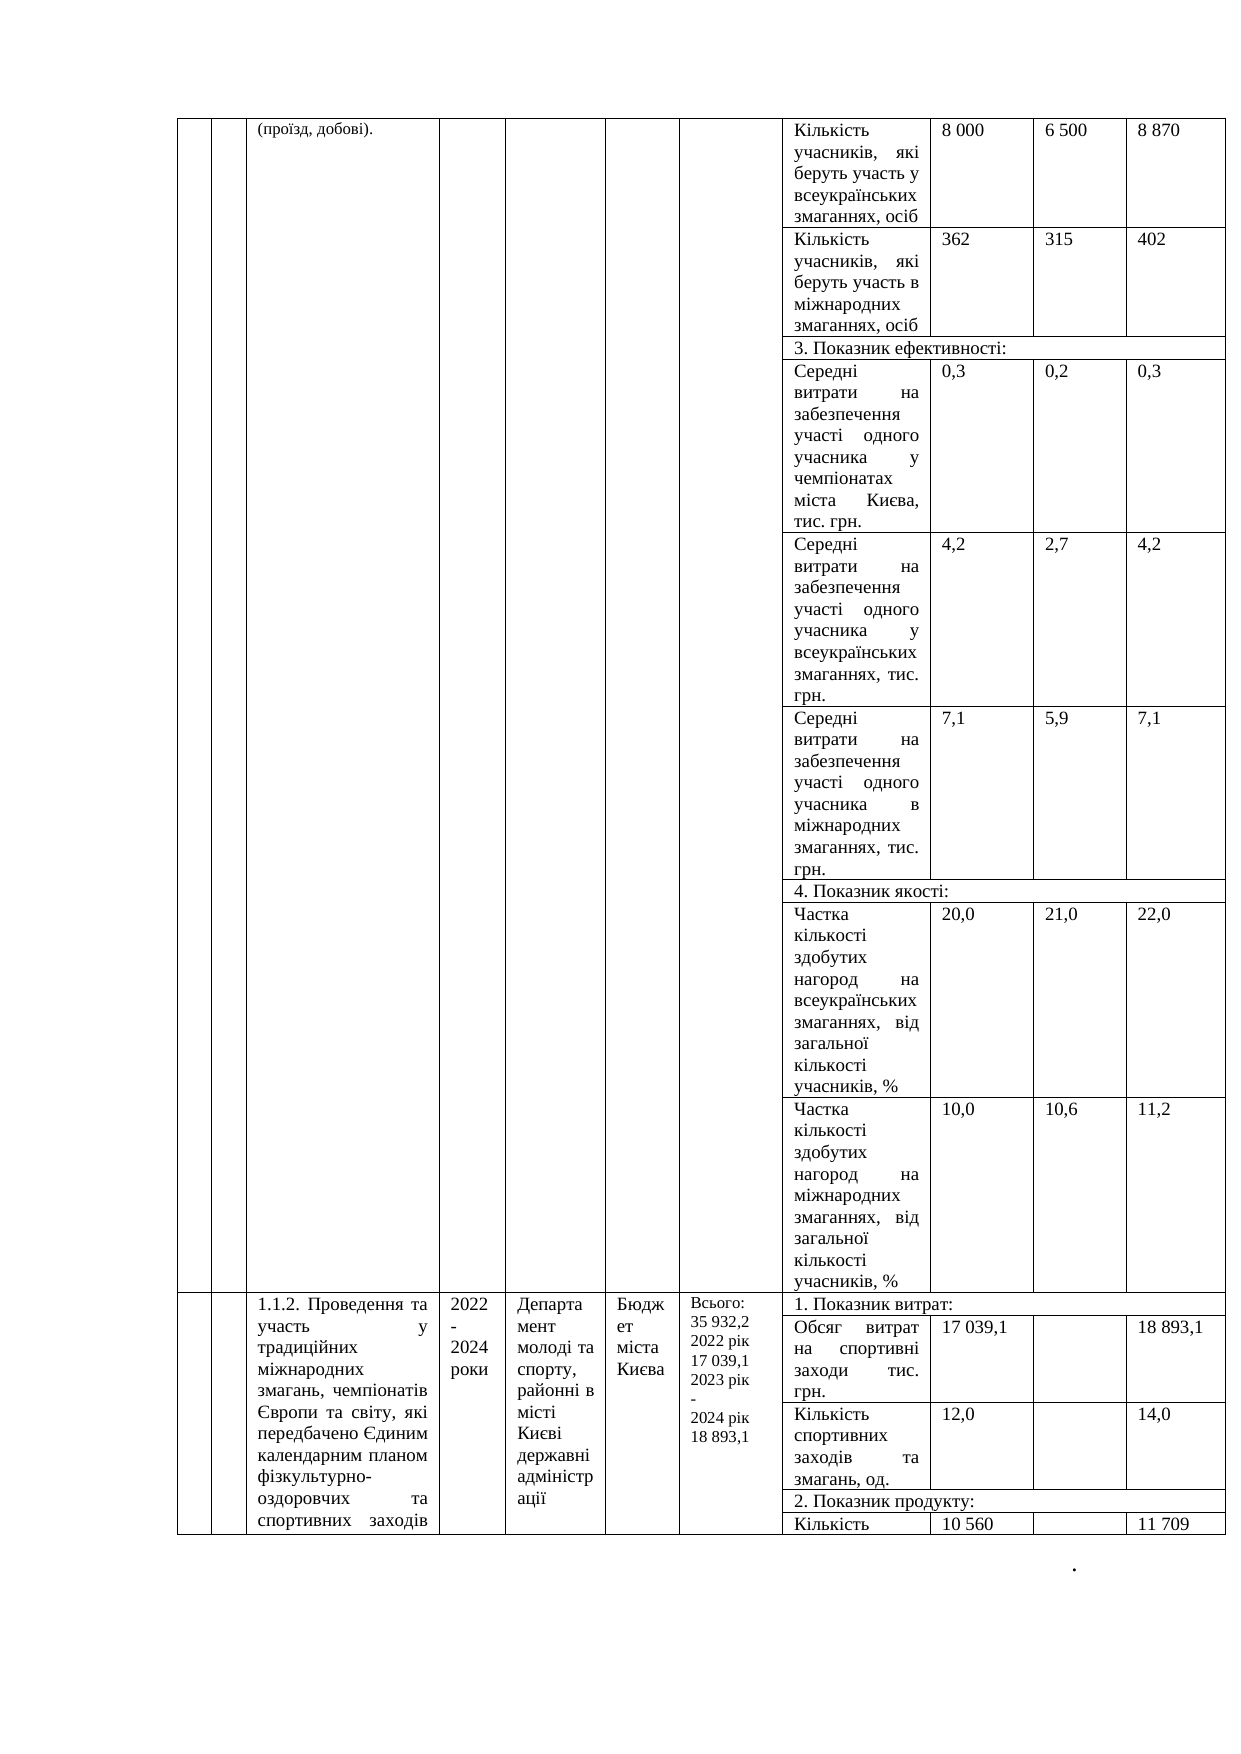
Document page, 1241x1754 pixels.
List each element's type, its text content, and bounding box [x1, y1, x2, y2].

table_cell 7,1 [931, 707, 1033, 879]
table_cell 10,6 [1034, 1098, 1126, 1292]
table_cell [1034, 1513, 1126, 1534]
table_cell Всього: 35 932,2 2022 рік 17 039,1 2023 рік - 2024 рік 18 893,1 [680, 1293, 782, 1534]
table_cell 7,1 [1127, 707, 1225, 879]
table_cell 22,0 [1127, 903, 1225, 1097]
table_cell [212, 1293, 246, 1534]
table_cell 8 000 [931, 119, 1033, 227]
table_cell 1. Показник витрат: [783, 1293, 1225, 1314]
table_cell 18 893,1 [1127, 1316, 1225, 1402]
table_cell 14,0 [1127, 1403, 1225, 1489]
table_cell Кількість учасників, які беруть участь у всеукраїнських змаганнях, осіб [783, 119, 930, 227]
table_cell 12,0 [931, 1403, 1033, 1489]
table_cell 3. Показник ефективності: [783, 337, 1225, 358]
table_cell Обсяг витрат на спортивні заходи тис. грн. [783, 1316, 930, 1402]
table_cell 6 500 [1034, 119, 1126, 227]
table_cell 17 039,1 [931, 1316, 1033, 1402]
table_cell 20,0 [931, 903, 1033, 1097]
table_cell 10,0 [931, 1098, 1033, 1292]
table_cell 2. Показник продукту: [783, 1490, 1225, 1512]
table_cell 4,2 [1127, 533, 1225, 706]
table_cell Середні витрати на забезпечення участі одного учасника у всеукраїнських змаганнях, тис. грн. [783, 533, 930, 706]
table_cell Бюджет міста Києва [606, 1293, 679, 1534]
table_cell 21,0 [1034, 903, 1126, 1097]
table_cell [178, 1293, 211, 1534]
table_cell 10 560 [931, 1513, 1033, 1534]
table_cell 0,3 [1127, 360, 1225, 532]
table_cell [1034, 1403, 1126, 1489]
table_cell 8 870 [1127, 119, 1225, 227]
table_cell 11 709 [1127, 1513, 1225, 1534]
table_cell 4. Показник якості: [783, 880, 1225, 902]
table_cell Частка кількості здобутих нагород на міжнародних змаганнях, від загальної кількості учасників, % [783, 1098, 930, 1292]
table_cell 0,2 [1034, 360, 1126, 532]
table_cell Частка кількості здобутих нагород на всеукраїнських змаганнях, від загальної кількості учасників, % [783, 903, 930, 1097]
table_cell Середні витрати на забезпечення участі одного учасника у чемпіонатах міста Києва, тис. грн. [783, 360, 930, 532]
table_cell Середні витрати на забезпечення участі одного учасника в міжнародних змаганнях, тис. грн. [783, 707, 930, 879]
table_cell 4,2 [931, 533, 1033, 706]
table_cell 2,7 [1034, 533, 1126, 706]
table_cell [1034, 1316, 1126, 1402]
table_cell 2022 - 2024 роки [440, 1293, 505, 1534]
table_cell 5,9 [1034, 707, 1126, 879]
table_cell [783, 1513, 930, 1534]
table_cell 11,2 [1127, 1098, 1225, 1292]
table_cell 0,3 [931, 360, 1033, 532]
table_cell Кількість спортивних заходів та змагань, од. [783, 1403, 930, 1489]
table_cell Кількість учасників, які беруть участь в міжнародних змаганнях, осіб [783, 228, 930, 336]
table_cell 362 [931, 228, 1033, 336]
table_cell 315 [1034, 228, 1126, 336]
table_cell 1.1.2. Проведення та участь у традиційних міжнародних змагань, чемпіонатів Європи та світу, які передбачено Єдиним календарним планом фізкультурно-оздоровчих та спортивних заходів України та внесені до Календарного плану спортивних змагань, масових заходів та навчально-тренувальних зборів міста Києва. [247, 1293, 439, 1534]
table_cell 402 [1127, 228, 1225, 336]
table_cell Департамент молоді та спорту, районні в місті Києві державні адміністрації [506, 1293, 605, 1534]
